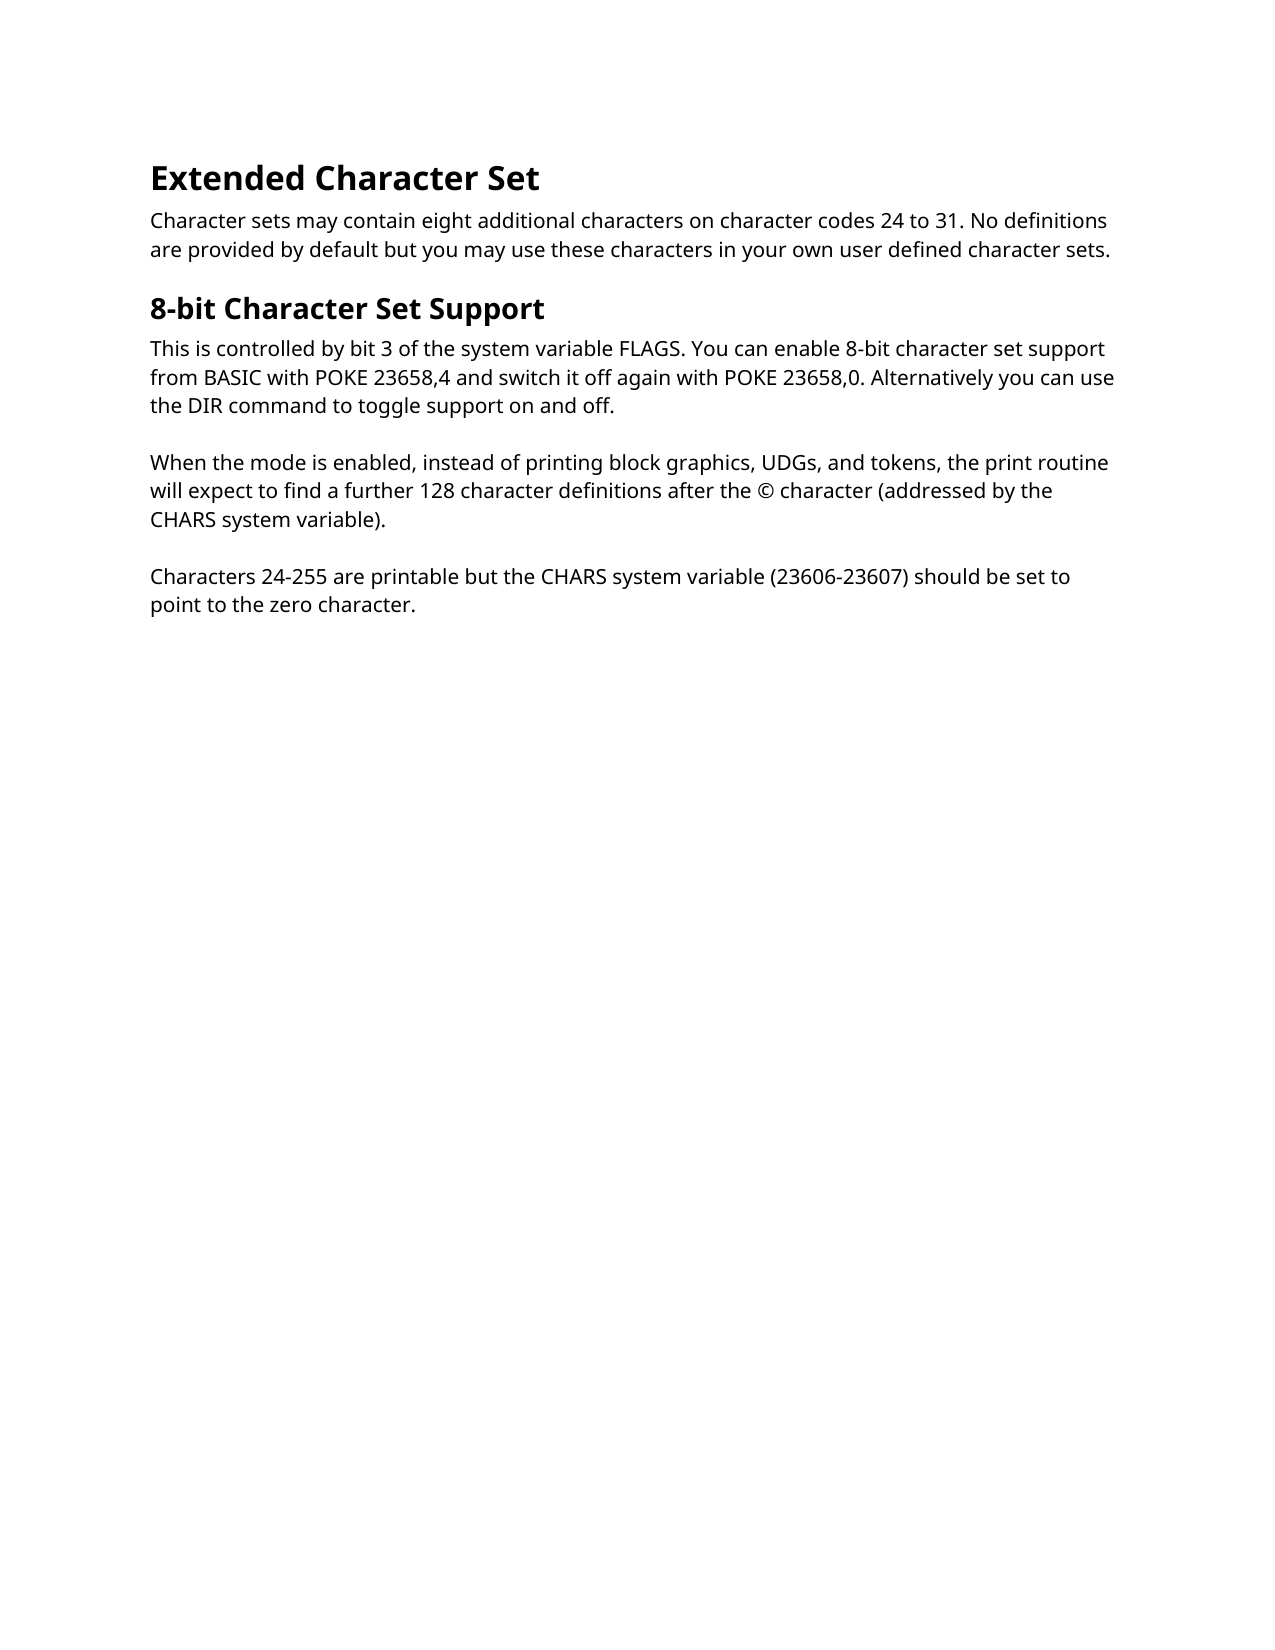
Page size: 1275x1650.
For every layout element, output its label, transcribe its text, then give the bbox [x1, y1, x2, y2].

subtitle Extended Character Set [150, 155, 1125, 200]
text Character sets may contain eight additional characters on character codes 24 to 31. No definitions are provided by default but you may use these characters in your own user defined character sets. [150, 207, 1125, 263]
subtitle 8-bit Character Set Support [150, 288, 1125, 328]
text Characters 24-255 are printable but the CHARS system variable (23606-23607) should be set to point to the zero character. [150, 562, 1125, 619]
text When the mode is enabled, instead of printing block graphics, UDGs, and tokens, the print routine will expect to find a further 128 character definitions after the © character (addressed by the CHARS system variable). [150, 448, 1125, 533]
text This is controlled by bit 3 of the system variable FLAGS. You can enable 8-bit character set support from BASIC with POKE 23658,4 and switch it off again with POKE 23658,0. Alternatively you can use the DIR command to toggle support on and off. [150, 334, 1125, 420]
